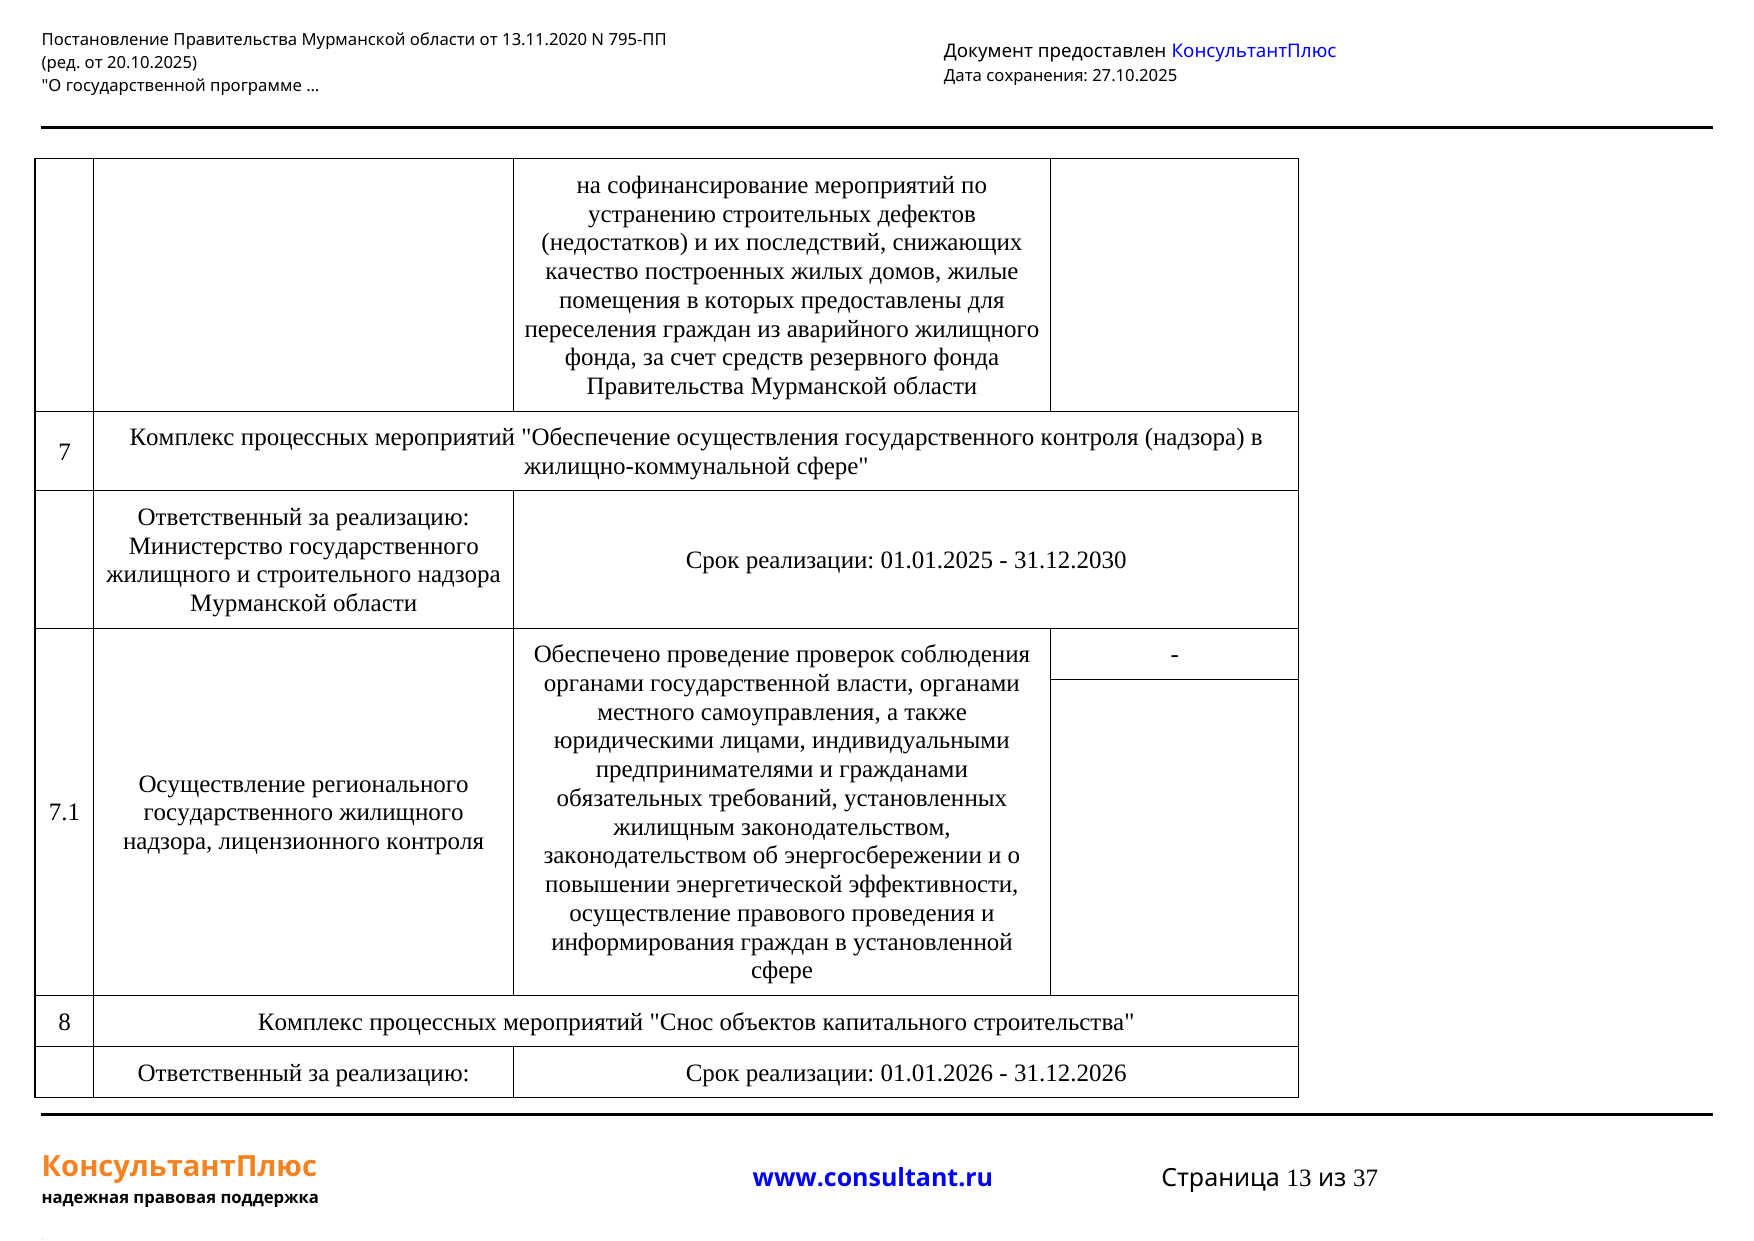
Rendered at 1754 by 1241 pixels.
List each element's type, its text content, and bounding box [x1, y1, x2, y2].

table_cell Комплекс процессных мероприятий "Обеспечение осуществления государственного контроля (надзора) в жилищно-коммунальной сфере" [94, 412, 1298, 490]
table_cell [36, 491, 93, 628]
table_cell Ответственный за реализацию: Министерство государственного жилищного и строительного надзора Мурманской области [94, 491, 513, 628]
table_cell 7 [36, 412, 93, 490]
table_cell Осуществление регионального государственного жилищного надзора, лицензионного контроля [94, 629, 513, 995]
table_cell Обеспечено проведение проверок соблюдения органами государственной власти, органами местного самоуправления, а также юридическими лицами, индивидуальными предпринимателями и гражданами обязательных требований, установленных жилищным законодательством, законодательством об энергосбережении и о повышении энергетической эффективности, осуществление правового проведения и информирования граждан в установленной сфере [514, 629, 1050, 995]
table_cell 7.1 [36, 629, 93, 995]
table_cell [1051, 680, 1298, 995]
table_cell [94, 1047, 513, 1097]
table_cell [36, 1047, 93, 1097]
table_cell 8 [36, 996, 93, 1046]
table_cell Срок реализации: 01.01.2025 - 31.12.2030 [514, 491, 1298, 628]
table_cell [514, 1047, 1298, 1097]
table_cell Комплекс процессных мероприятий "Снос объектов капитального строительства" [94, 996, 1298, 1046]
table_cell - [1051, 629, 1298, 679]
table_cell [1051, 159, 1298, 411]
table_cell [514, 159, 1050, 411]
